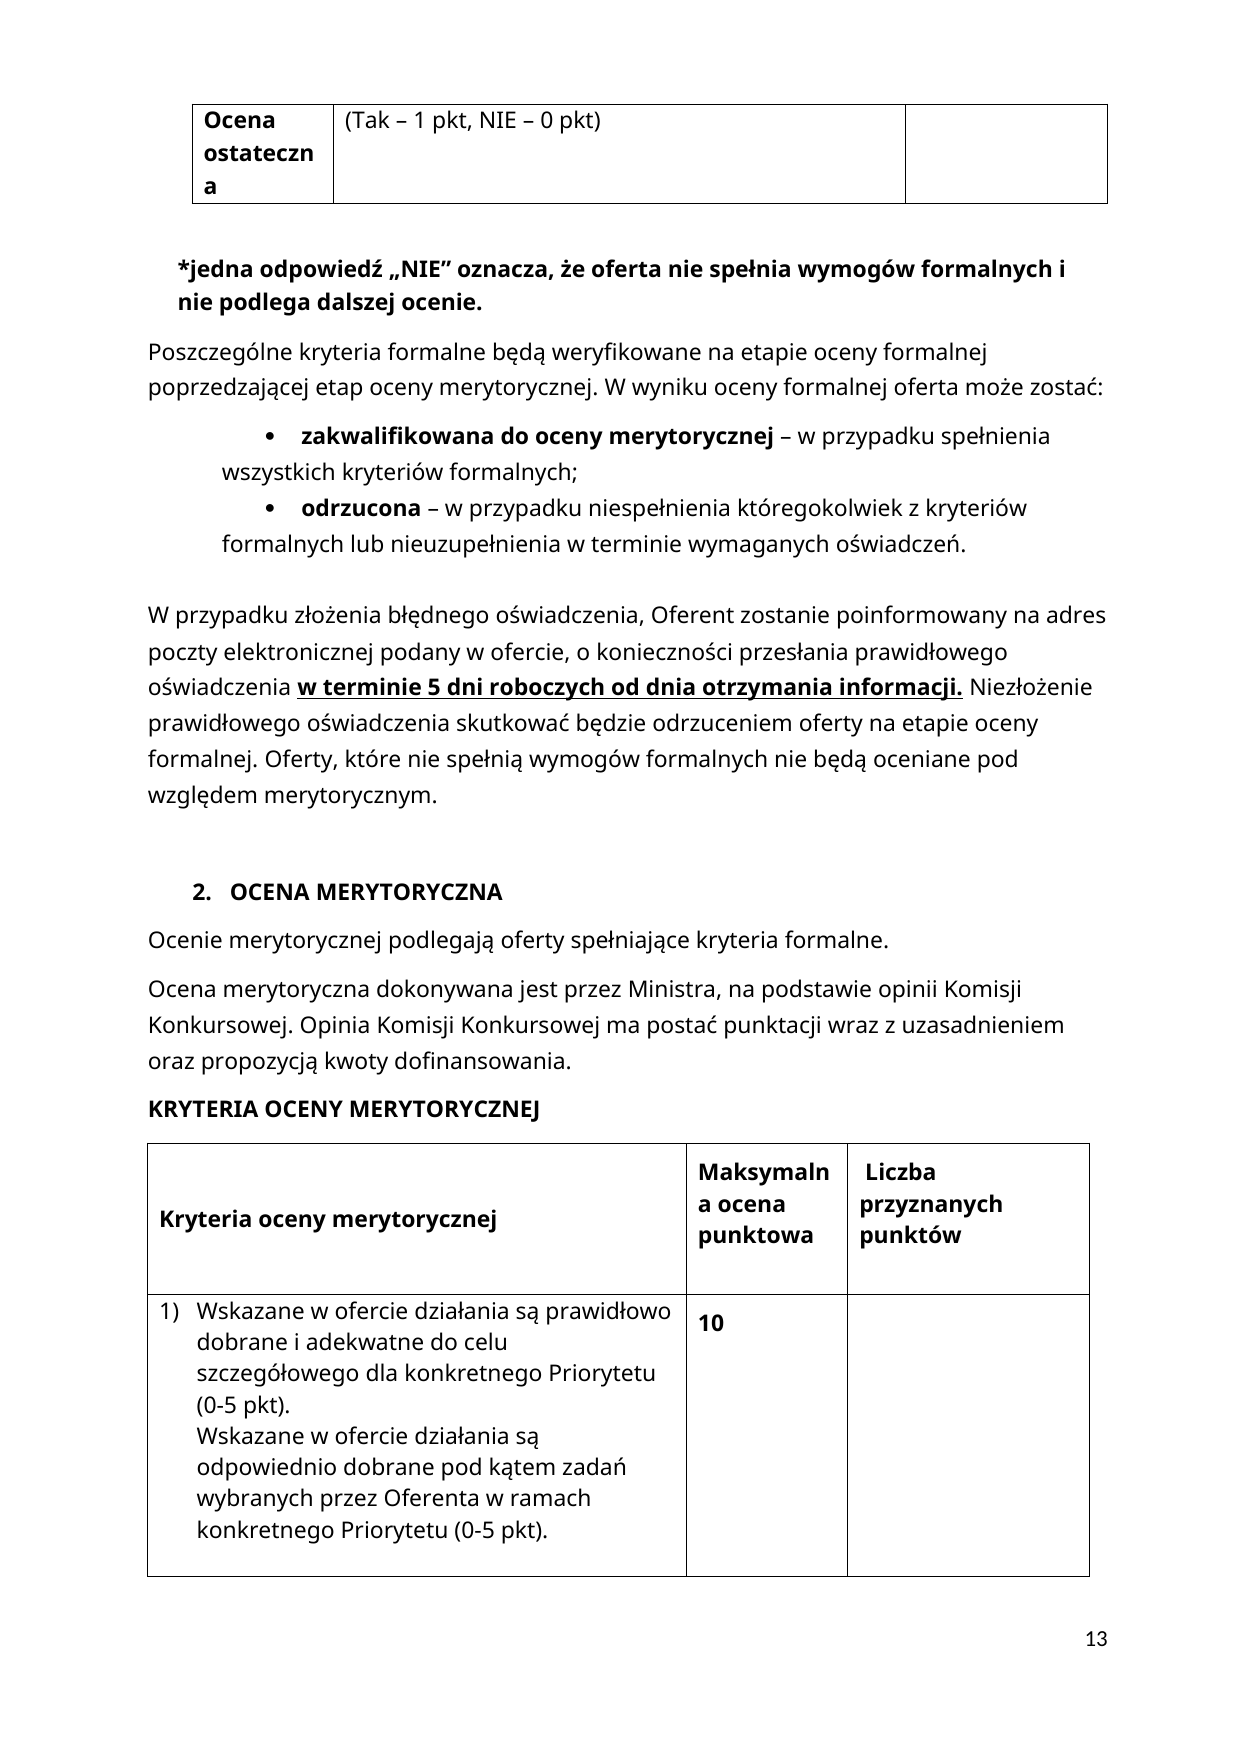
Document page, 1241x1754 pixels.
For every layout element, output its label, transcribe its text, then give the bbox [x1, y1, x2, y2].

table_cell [334, 105, 905, 203]
text Ocena merytoryczna dokonywana jest przez Ministra, na podstawie opinii Komisji Konkursowej. Opinia Komisji Konkursowej ma postać punktacji wraz z uzasadnieniem oraz propozycją kwoty dofinansowania. [148, 973, 1107, 1076]
table_header Kryteria oceny merytorycznej [148, 1144, 686, 1294]
list odrzucona – w przypadku niespełnienia któregokolwiek z kryteriów formalnych lub nieuzupełnienia w terminie wymaganych oświadczeń. [222, 492, 1107, 559]
list zakwalifikowana do oceny merytorycznej – w przypadku spełnienia wszystkich kryteriów formalnych; [222, 420, 1107, 487]
subtitle OCENA MERYTORYCZNA [192, 876, 1107, 907]
table_cell Ocena ostateczna [193, 105, 333, 203]
table_header Liczba przyznanych punktów [848, 1144, 1089, 1294]
table_cell 10 [687, 1295, 847, 1576]
table_header Maksymalna ocena punktowa [687, 1144, 847, 1294]
table_cell [848, 1295, 1089, 1576]
text W przypadku złożenia błędnego oświadczenia, Oferent zostanie poinformowany na adres poczty elektronicznej podany w ofercie, o konieczności przesłania prawidłowego oświadczenia w terminie 5 dni roboczych od dnia otrzymania informacji. Niezłożenie prawidłowego oświadczenia skutkować będzie odrzuceniem oferty na etapie oceny formalnej. Oferty, które nie spełnią wymogów formalnych nie będą oceniane pod względem merytorycznym. [148, 599, 1107, 810]
table_cell [906, 105, 1107, 203]
text Poszczególne kryteria formalne będą weryfikowane na etapie oceny formalnej poprzedzającej etap oceny merytorycznej. W wyniku oceny formalnej oferta może zostać: [148, 335, 1107, 403]
text KRYTERIA OCENY MERYTORYCZNEJ [148, 1093, 1107, 1124]
text Ocenie merytorycznej podlegają oferty spełniające kryteria formalne. [148, 924, 1107, 956]
text *jedna odpowiedź „NIE” oznacza, że oferta nie spełnia wymogów formalnych i nie podlega dalszej ocenie. [177, 253, 1107, 317]
table_cell Wskazane w ofercie działania są prawidłowo dobrane i adekwatne do celu szczegółowego dla konkretnego Priorytetu (0-5 pkt). Wskazane w ofercie działania są odpowiednio dobrane pod kątem zadań wybranych przez Oferenta w ramach konkretnego Priorytetu (0-5 pkt). [148, 1295, 686, 1576]
